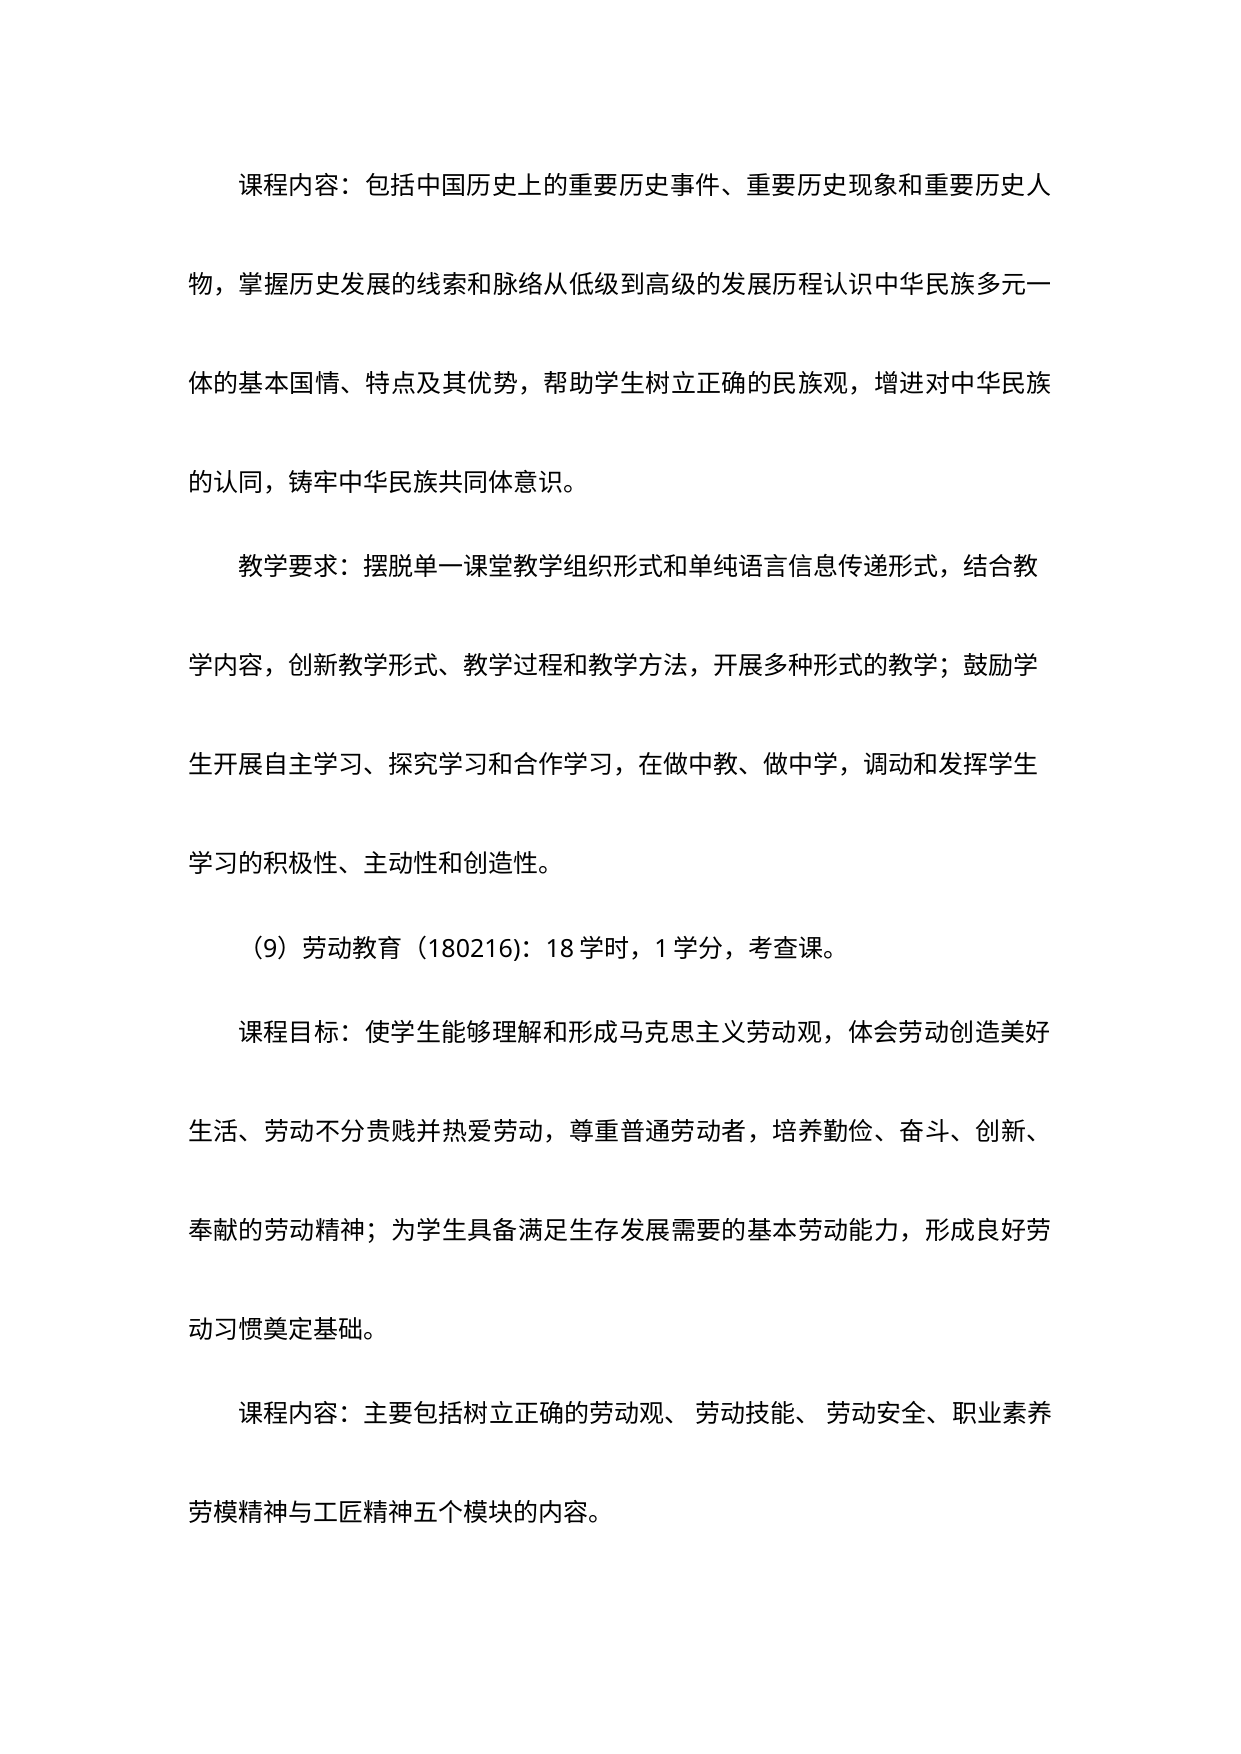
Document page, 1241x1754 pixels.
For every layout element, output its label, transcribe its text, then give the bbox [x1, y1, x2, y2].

text 课程目标：使学生能够理解和形成马克思主义劳动观，体会劳动创造美好生活、劳动不分贵贱并热爱劳动，尊重普通劳动者，培养勤俭、奋斗、创新、奉献的劳动精神；为学生具备满足生存发展需要的基本劳动能力，形成良好劳动习惯奠定基础。 [188, 997, 1052, 1361]
text 教学要求：摆脱单一课堂教学组织形式和单纯语言信息传递形式，结合教学内容，创新教学形式、教学过程和教学方法，开展多种形式的教学；鼓励学生开展自主学习、探究学习和合作学习，在做中教、做中学，调动和发挥学生学习的积极性、主动性和创造性。 [188, 532, 1052, 895]
text 课程内容：主要包括树立正确的劳动观、 劳动技能、 劳动安全、职业素养劳模精神与工匠精神五个模块的内容。 [188, 1379, 1052, 1544]
text 课程内容：包括中国历史上的重要历史事件、重要历史现象和重要历史人物，掌握历史发展的线索和脉络从低级到高级的发展历程认识中华民族多元一体的基本国情、特点及其优势，帮助学生树立正确的民族观，增进对中华民族的认同，铸牢中华民族共同体意识。 [188, 151, 1052, 514]
text （9）劳动教育（180216)：18学时，1学分，考查课。 [188, 913, 1052, 979]
